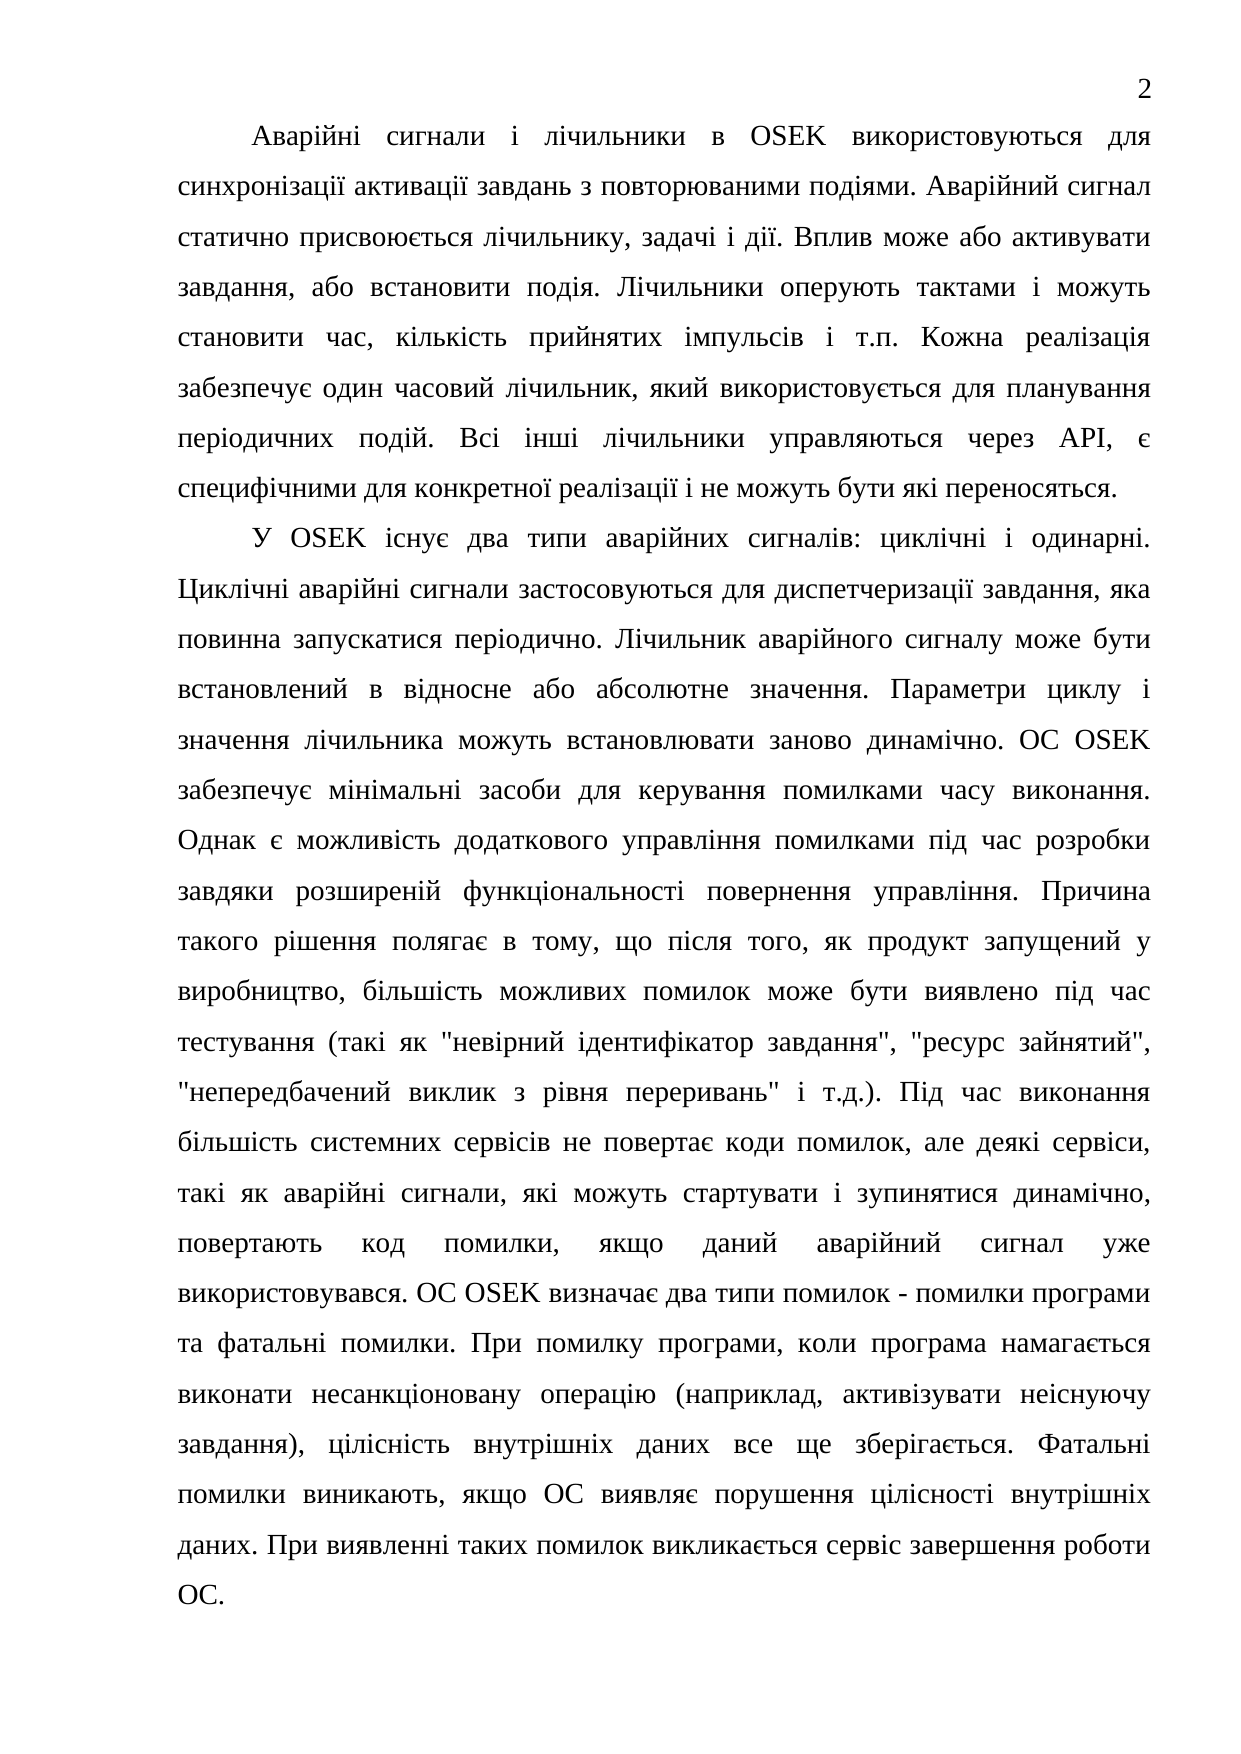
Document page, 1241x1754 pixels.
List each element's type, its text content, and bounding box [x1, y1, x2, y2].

text Аварійні сигнали і лічильники в OSEK використовуються для синхронізації активації завдань з повторюваними подіями. Аварійний сигнал статично присвоюється лічильнику, задачі і дії. Вплив може або активувати завдання, або встановити подія. Лічильники оперують тактами і можуть становити час, кількість прийнятих імпульсів і т.п. Кожна реалізація забезпечує один часовий лічильник, який використовується для планування періодичних подій. Всі інші лічильники управляються через API, є специфічними для конкретної реалізації і не можуть бути які переносяться. [177, 118, 1152, 504]
text У OSEK існує два типи аварійних сигналів: циклічні і одинарні. Циклічні аварійні сигнали застосовуються для диспетчеризації завдання, яка повинна запускатися періодично. Лічильник аварійного сигналу може бути встановлений в відносне або абсолютне значення. Параметри циклу і значення лічильника можуть встановлювати заново динамічно. ОС OSEK забезпечує мінімальні засоби для керування помилками часу виконання. Однак є можливість додаткового управління помилками під час розробки завдяки розширеній функціональності повернення управління. Причина такого рішення полягає в тому, що після того, як продукт запущений у виробництво, більшість можливих помилок може бути виявлено під час тестування (такі як "невірний ідентифікатор завдання", "ресурс зайнятий", "непередбачений виклик з рівня переривань" і т.д.). Під час виконання більшість системних сервісів не повертає коди помилок, але деякі сервіси, такі як аварійні сигнали, які можуть стартувати і зупинятися динамічно, повертають код помилки, якщо даний аварійний сигнал уже використовувався. ОС OSEK визначає два типи помилок - помилки програми та фатальні помилки. При помилку програми, коли програма намагається виконати несанкціоновану операцію (наприклад, активізувати неіснуючу завдання), цілісність внутрішніх даних все ще зберігається. Фатальні помилки виникають, якщо ОС виявляє порушення цілісності внутрішніх даних. При виявленні таких помилок викликається сервіс завершення роботи ОС. [177, 521, 1152, 1611]
